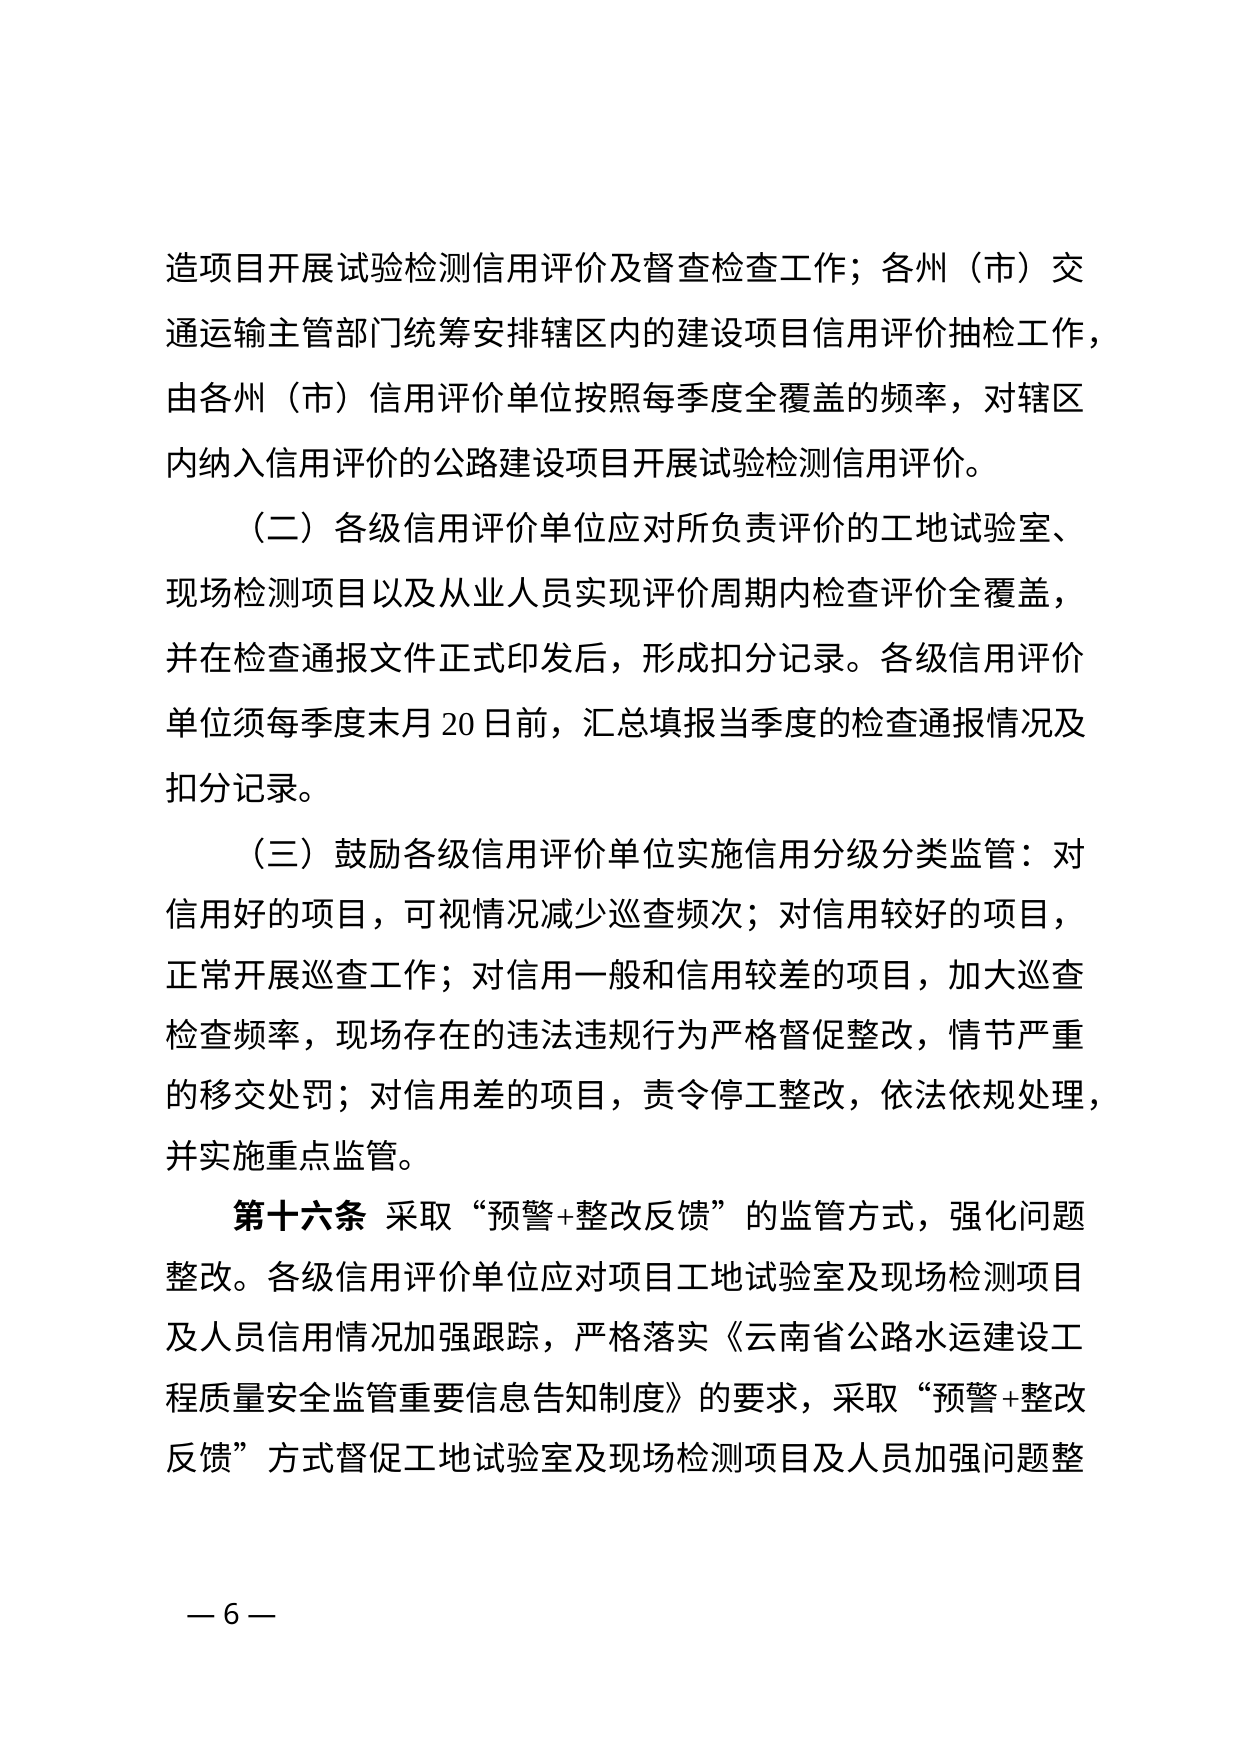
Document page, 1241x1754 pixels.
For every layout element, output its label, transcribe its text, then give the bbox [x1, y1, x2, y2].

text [165, 233, 1087, 493]
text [165, 1180, 1087, 1482]
text （三）鼓励各级信用评价单位实施信用分级分类监管：对信用好的项目，可视情况减少巡查频次；对信用较好的项目，正常开展巡查工作；对信用一般和信用较差的项目，加大巡查检查频率，现场存在的违法违规行为严格督促整改，情节严重的移交处罚；对信用差的项目，责令停工整改，依法依规处理，并实施重点监管。 [165, 818, 1087, 1180]
text （二）各级信用评价单位应对所负责评价的工地试验室、现场检测项目以及从业人员实现评价周期内检查评价全覆盖，并在检查通报文件正式印发后，形成扣分记录。各级信用评价单位须每季度末月20日前，汇总填报当季度的检查通报情况及扣分记录。 [165, 493, 1087, 818]
